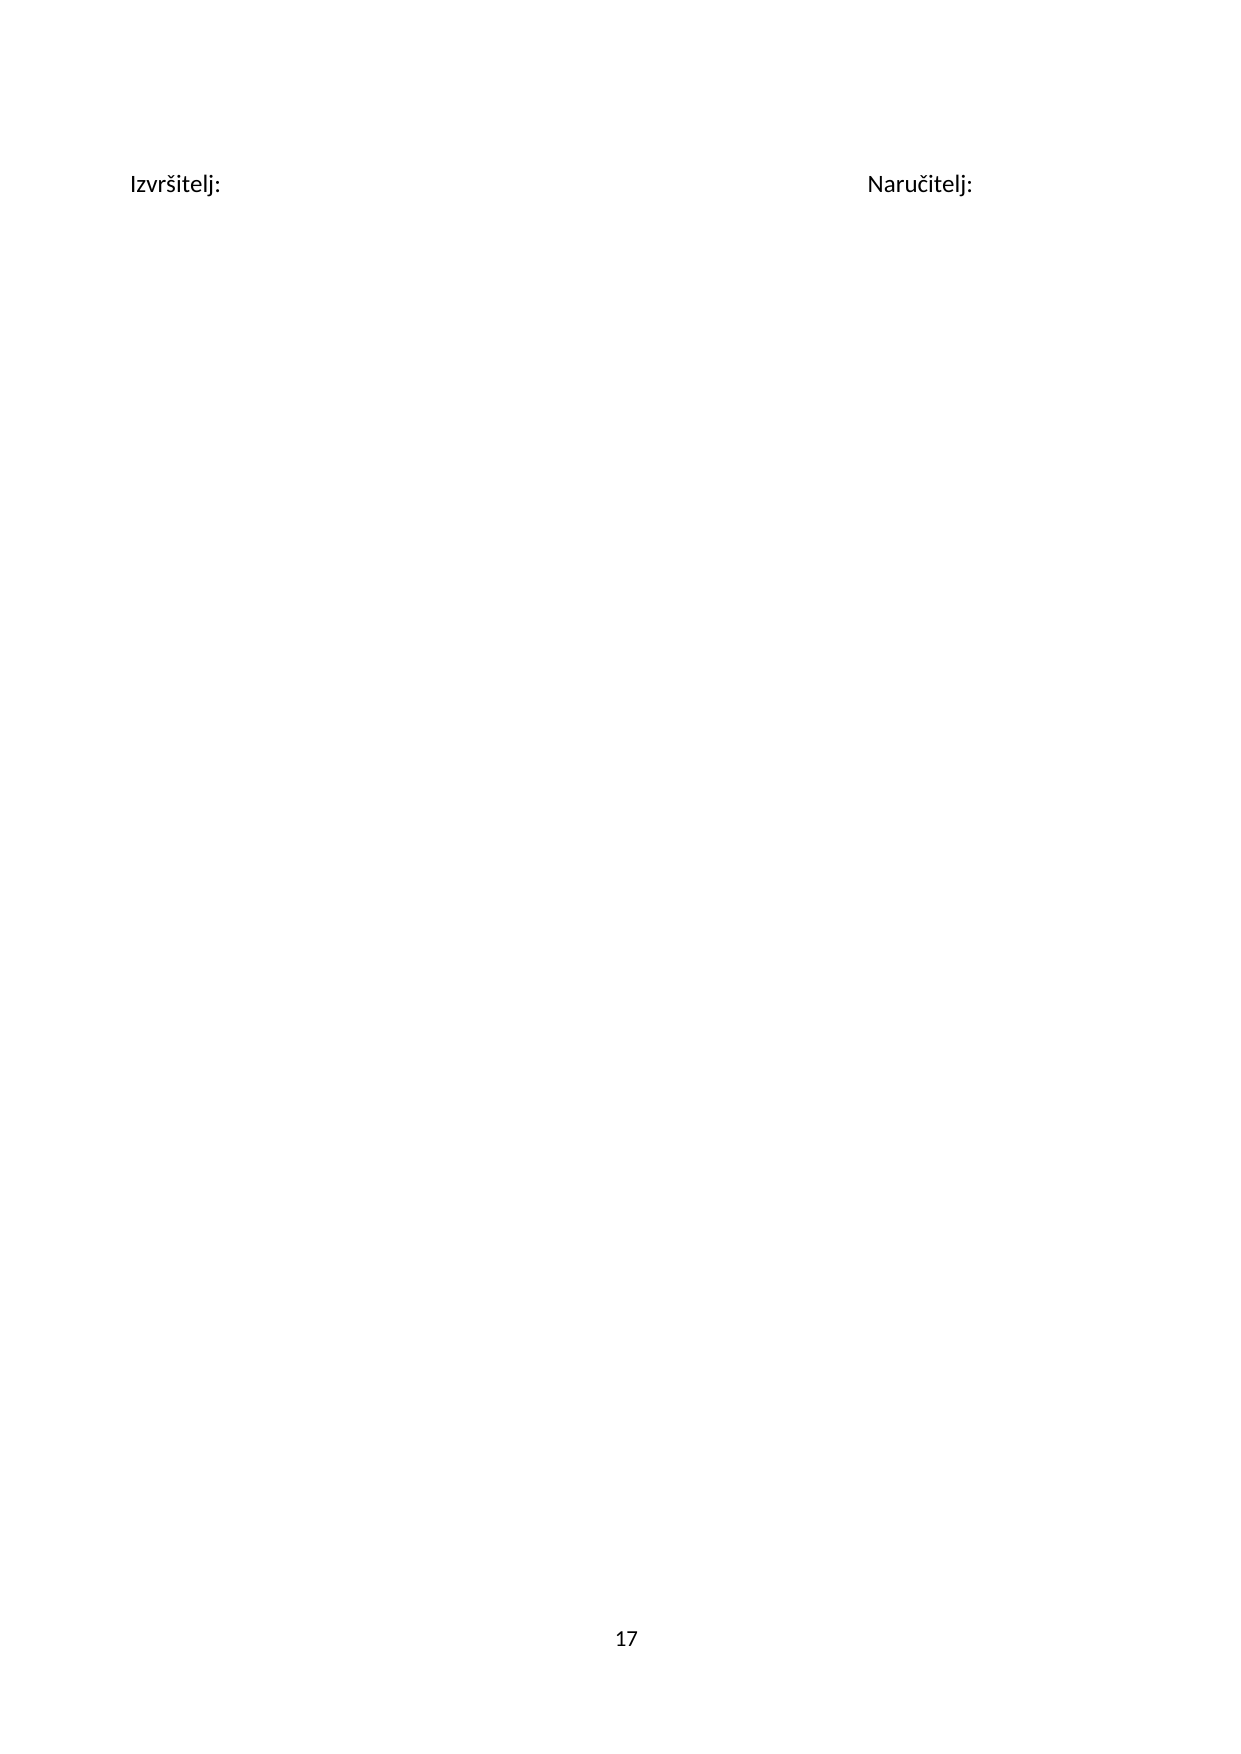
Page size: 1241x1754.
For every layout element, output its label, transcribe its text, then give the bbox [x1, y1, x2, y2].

text Izvršitelj: Naručitelj: [130, 168, 1122, 198]
